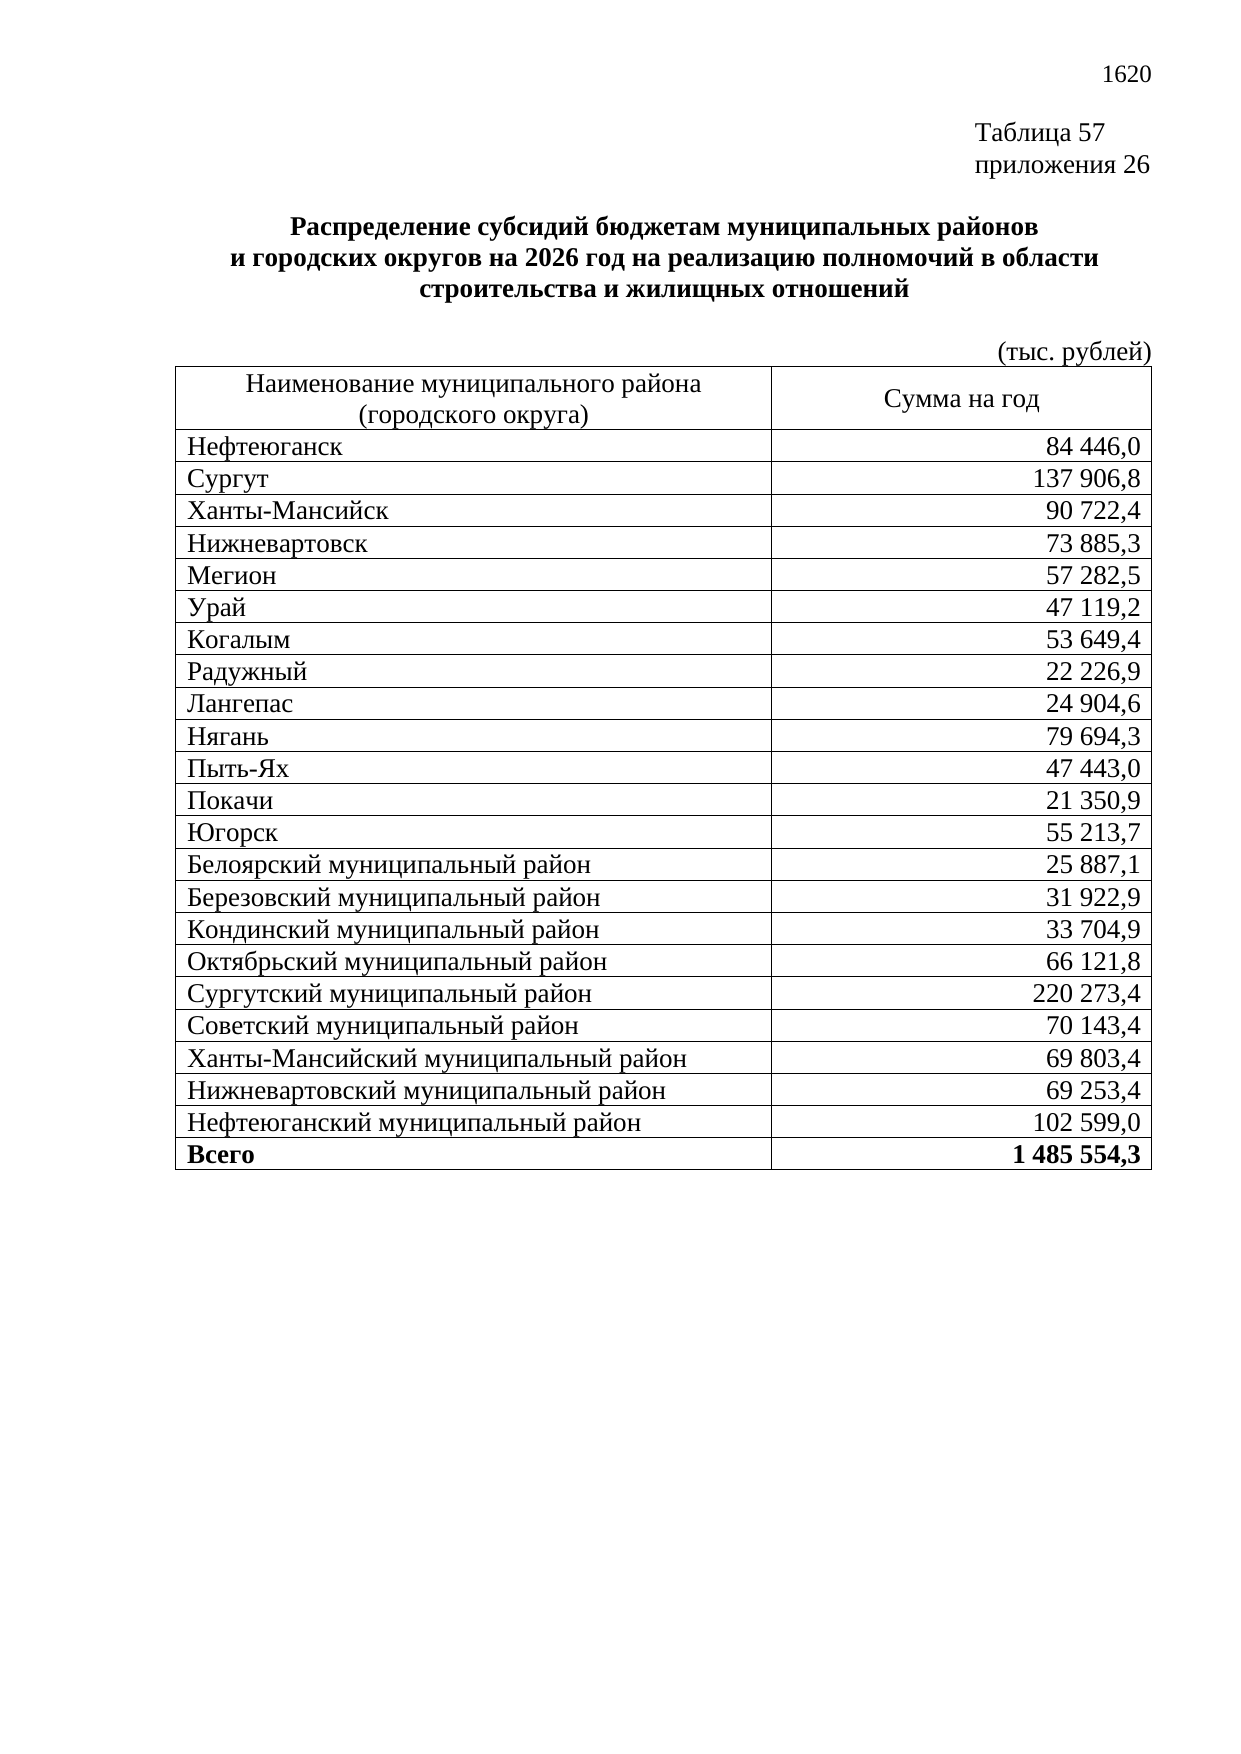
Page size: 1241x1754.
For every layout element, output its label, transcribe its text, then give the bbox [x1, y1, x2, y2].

table_cell 84 446,0 [772, 430, 1151, 461]
table_cell Белоярский муниципальный район [176, 849, 771, 880]
table_cell Нефтеюганский муниципальный район [176, 1106, 771, 1137]
table_cell 53 649,4 [772, 623, 1151, 654]
table_cell 69 803,4 [772, 1042, 1151, 1073]
table_cell 21 350,9 [772, 784, 1151, 815]
table_cell 57 282,5 [772, 559, 1151, 590]
text Таблица 57 [974, 117, 1152, 148]
table_cell Нижневартовск [176, 527, 771, 558]
text Распределение субсидий бюджетам муниципальных районов [177, 210, 1152, 241]
text и городских округов на 2026 год на реализацию полномочий в области строительства и жилищных отношений [177, 241, 1152, 303]
table_cell Покачи [176, 784, 771, 815]
table_cell Советский муниципальный район [176, 1010, 771, 1041]
table_cell 220 273,4 [772, 977, 1151, 1008]
table_cell Лангепас [176, 688, 771, 719]
table_cell Нягань [176, 720, 771, 751]
table_cell Ханты-Мансийский муниципальный район [176, 1042, 771, 1073]
table_cell Нефтеюганск [176, 430, 771, 461]
table_cell Когалым [176, 623, 771, 654]
table_cell Урай [176, 591, 771, 622]
table_cell Нижневартовский муниципальный район [176, 1074, 771, 1105]
table_cell 102 599,0 [772, 1106, 1151, 1137]
table_cell 1 485 554,3 [772, 1138, 1151, 1169]
table_cell 25 887,1 [772, 849, 1151, 880]
table_cell Всего [176, 1138, 771, 1169]
table_cell Сургут [176, 462, 771, 493]
table_cell 24 904,6 [772, 688, 1151, 719]
table_cell 90 722,4 [772, 495, 1151, 526]
table_cell 47 119,2 [772, 591, 1151, 622]
table_cell Октябрьский муниципальный район [176, 945, 771, 976]
table_cell 55 213,7 [772, 816, 1151, 847]
table_cell 31 922,9 [772, 881, 1151, 912]
table_cell 69 253,4 [772, 1074, 1151, 1105]
table_cell Радужный [176, 655, 771, 687]
table_cell 22 226,9 [772, 655, 1151, 687]
table_cell Югорск [176, 816, 771, 847]
table_header Наименование муниципального района (городского округа) [176, 367, 771, 429]
table_cell Мегион [176, 559, 771, 590]
table_cell Кондинский муниципальный район [176, 913, 771, 944]
table_cell 70 143,4 [772, 1010, 1151, 1041]
table_cell 66 121,8 [772, 945, 1151, 976]
table_cell Березовский муниципальный район [176, 881, 771, 912]
table_cell Сургутский муниципальный район [176, 977, 771, 1008]
table_cell 79 694,3 [772, 720, 1151, 751]
text приложения 26 [974, 148, 1152, 179]
table_cell 137 906,8 [772, 462, 1151, 493]
text (тыс. рублей) [177, 334, 1152, 366]
table_cell 73 885,3 [772, 527, 1151, 558]
table_cell 33 704,9 [772, 913, 1151, 944]
table_header Сумма на год [772, 367, 1151, 429]
table_cell Пыть-Ях [176, 752, 771, 783]
table_cell Ханты-Мансийск [176, 495, 771, 526]
table_cell 47 443,0 [772, 752, 1151, 783]
